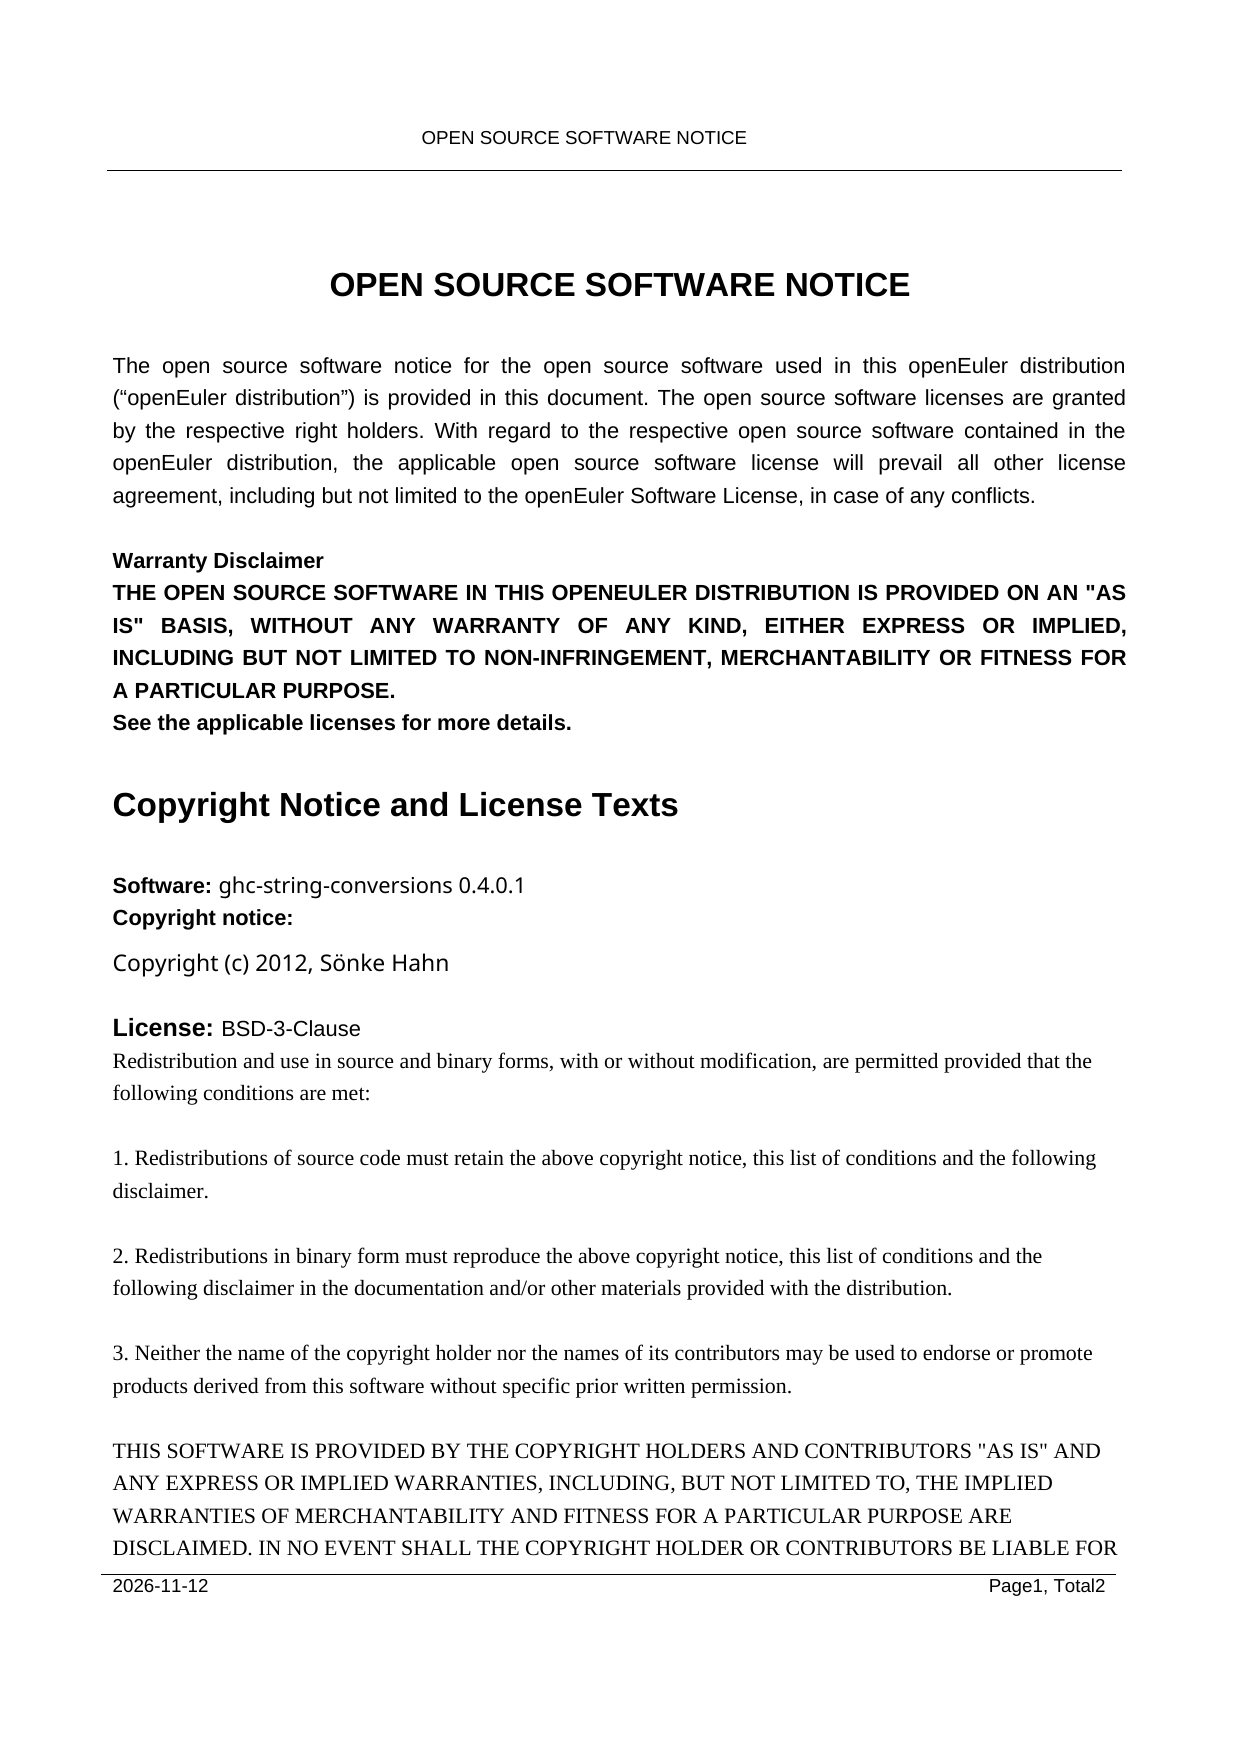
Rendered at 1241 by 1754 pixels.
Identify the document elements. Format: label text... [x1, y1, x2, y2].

text The open source software notice for the open source software used in this openEuler distribution (“openEuler distribution”) is provided in this document. The open source software licenses are granted by the respective right holders. With regard to the respective open source software contained in the openEuler distribution, the applicable open source software license will prevail all other license agreement, including but not limited to the openEuler Software License, in case of any conflicts. [112, 349, 1128, 511]
text Copyright notice: [112, 901, 1128, 934]
text License: BSD-3-Clause [112, 1012, 1128, 1044]
title Software: ghc-string-conversions 0.4.0.1 [112, 869, 1128, 901]
text OPEN SOURCE SOFTWARE NOTICE [112, 251, 1128, 316]
text THE OPEN SOURCE SOFTWARE IN THIS OPENEULER DISTRIBUTION IS PROVIDED ON AN "AS IS" BASIS, WITHOUT ANY WARRANTY OF ANY KIND, EITHER EXPRESS OR IMPLIED, INCLUDING BUT NOT LIMITED TO NON-INFRINGEMENT, MERCHANTABILITY OR FITNESS FOR A PARTICULAR PURPOSE. See the applicable licenses for more details. [112, 576, 1128, 739]
text Copyright (c) 2012, Sönke Hahn [112, 947, 1128, 1012]
text Warranty Disclaimer [112, 544, 1128, 576]
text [112, 1044, 1128, 1564]
text Copyright Notice and License Texts [112, 771, 1128, 836]
